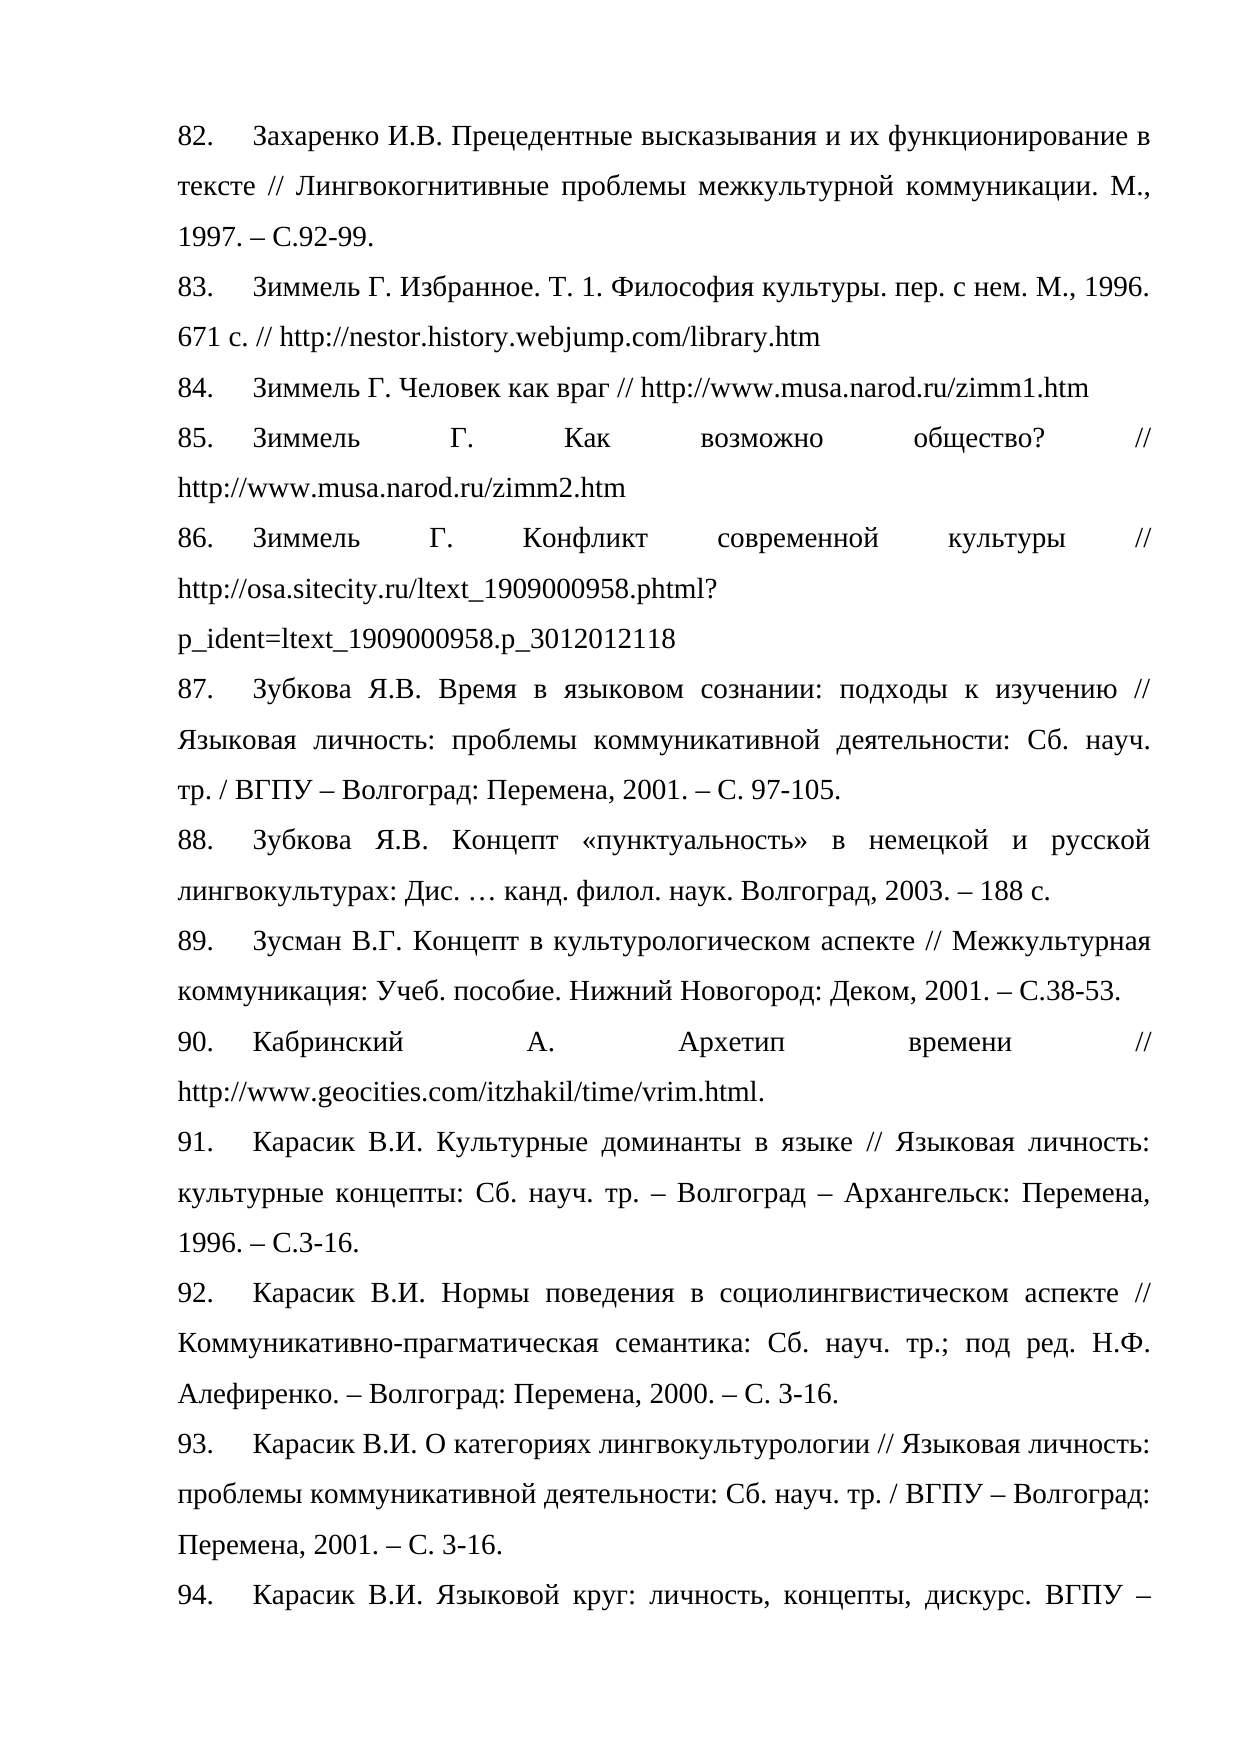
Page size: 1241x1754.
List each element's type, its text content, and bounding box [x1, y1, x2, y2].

list Зубкова Я.В. Концепт «пунктуальность» в немецкой и русской лингвокультурах: Дис. … канд. филол. наук. Волгоград, 2003. – 188 с. [177, 822, 1152, 906]
list Зиммель Г. Избранное. Т. 1. Философия культуры. пер. с нем. М., 1996. 671 с. // http://nestor.history.webjump.com/library.htm [177, 269, 1152, 353]
list Зиммель Г. Как возможно общество? // http://www.musa.narod.ru/zimm2.htm [177, 420, 1152, 504]
list Карасик В.И. Культурные доминанты в языке // Языковая личность: культурные концепты: Сб. науч. тр. – Волгоград – Архангельск: Перемена, 1996. – С.3-16. [177, 1124, 1152, 1258]
list Карасик В.И. О категориях лингвокультурологии // Языковая личность: проблемы коммуникативной деятельности: Сб. науч. тр. / ВГПУ – Волгоград: Перемена, 2001. – С. 3-16. [177, 1426, 1152, 1560]
list Зубкова Я.В. Время в языковом сознании: подходы к изучению // Языковая личность: проблемы коммуникативной деятельности: Сб. науч. тр. / ВГПУ – Волгоград: Перемена, 2001. – С. 97-105. [177, 672, 1152, 806]
list Зусман В.Г. Концепт в культурологическом аспекте // Межкультурная коммуникация: Учеб. пособие. Нижний Новогород: Деком, 2001. – С.38-53. [177, 923, 1152, 1007]
list Карасик В.И. Нормы поведения в социолингвистическом аспекте // Коммуникативно-прагматическая семантика: Сб. науч. тр.; под ред. Н.Ф. Алефиренко. – Волгоград: Перемена, 2000. – С. 3-16. [177, 1275, 1152, 1409]
list Захаренко И.В. Прецедентные высказывания и их функционирование в тексте // Лингвокогнитивные проблемы межкультурной коммуникации. М., 1997. – С.92-99. [177, 118, 1152, 252]
list Зиммель Г. Конфликт современной культуры // http://osa.sitecity.ru/ltext_1909000958.phtml?p_ident=ltext_1909000958.p_3012012118 [177, 521, 1152, 655]
list Зиммель Г. Человек как враг // http://www.musa.narod.ru/zimm1.htm [177, 370, 1152, 403]
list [177, 1577, 1152, 1611]
list Кабринский А. Архетип времени // http://www.geocities.com/itzhakil/time/vrim.html. [177, 1024, 1152, 1108]
